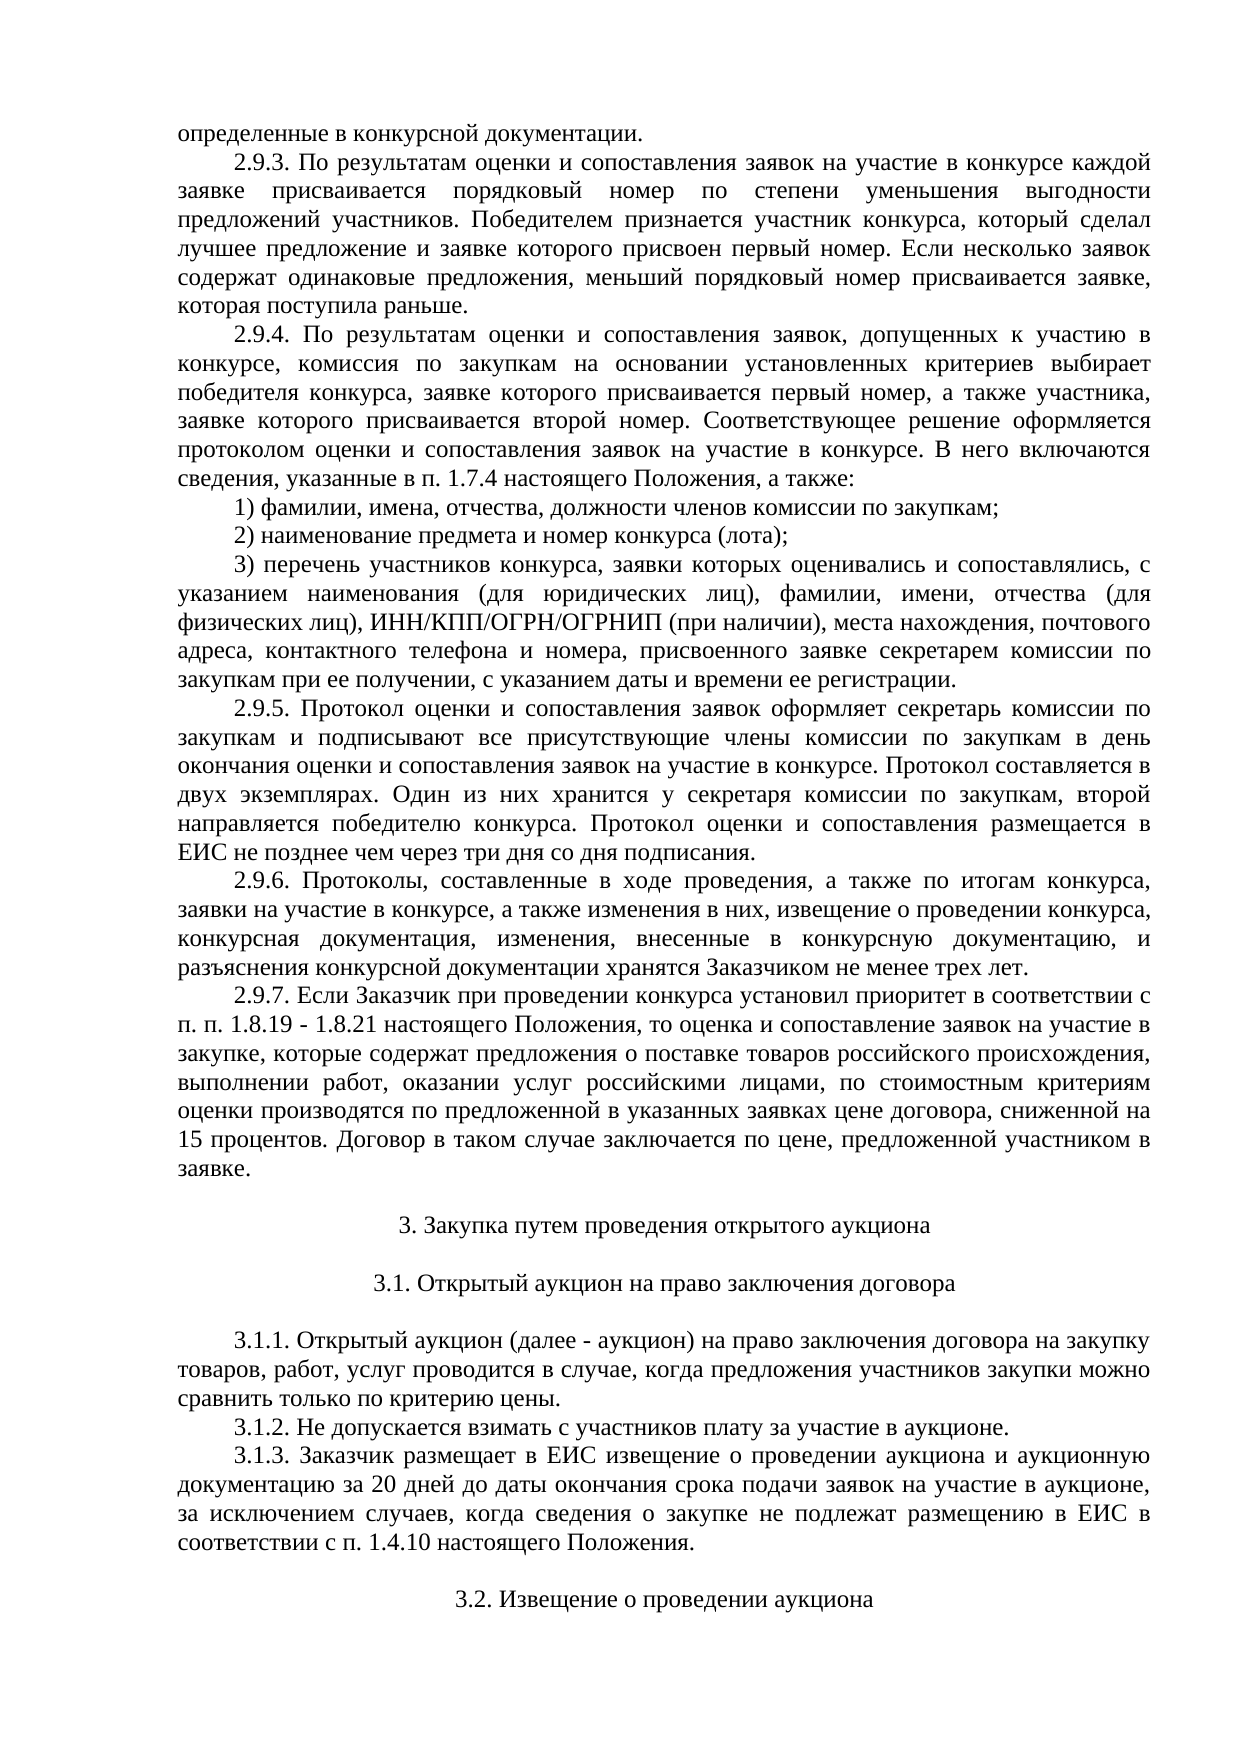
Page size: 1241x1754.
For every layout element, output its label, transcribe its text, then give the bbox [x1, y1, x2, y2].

text 3.1.2. Не допускается взимать с участников плату за участие в аукционе. [177, 1412, 1152, 1441]
text 3.1.3. Заказчик размещает в ЕИС извещение о проведении аукциона и аукционную документацию за 20 дней до даты окончания срока подачи заявок на участие в аукционе, за исключением случаев, когда сведения о закупке не подлежат размещению в ЕИС в соответствии с п. 1.4.10 настоящего Положения. [177, 1441, 1152, 1556]
text 3.2. Извещение о проведении аукциона [177, 1584, 1152, 1613]
text 2.9.3. По результатам оценки и сопоставления заявок на участие в конкурсе каждой заявке присваивается порядковый номер по степени уменьшения выгодности предложений участников. Победителем признается участник конкурса, который сделал лучшее предложение и заявке которого присвоен первый номер. Если несколько заявок содержат одинаковые предложения, меньший порядковый номер присваивается заявке, которая поступила раньше. [177, 147, 1152, 319]
text 3.1.1. Открытый аукцион (далее - аукцион) на право заключения договора на закупку товаров, работ, услуг проводится в случае, когда предложения участников закупки можно сравнить только по критерию цены. [177, 1326, 1152, 1412]
text 3.1. Открытый аукцион на право заключения договора [177, 1268, 1152, 1297]
text 3) перечень участников конкурса, заявки которых оценивались и сопоставлялись, с указанием наименования (для юридических лиц), фамилии, имени, отчества (для физических лиц), ИНН/КПП/ОГРН/ОГРНИП (при наличии), места нахождения, почтового адреса, контактного телефона и номера, присвоенного заявке секретарем комиссии по закупкам при ее получении, с указанием даты и времени ее регистрации. [177, 549, 1152, 693]
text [177, 118, 1152, 147]
text 2.9.5. Протокол оценки и сопоставления заявок оформляет секретарь комиссии по закупкам и подписывают все присутствующие члены комиссии по закупкам в день окончания оценки и сопоставления заявок на участие в конкурсе. Протокол составляется в двух экземплярах. Один из них хранится у секретаря комиссии по закупкам, второй направляется победителю конкурса. Протокол оценки и сопоставления размещается в ЕИС не позднее чем через три дня со дня подписания. [177, 693, 1152, 866]
text 2.9.4. По результатам оценки и сопоставления заявок, допущенных к участию в конкурсе, комиссия по закупкам на основании установленных критериев выбирает победителя конкурса, заявке которого присваивается первый номер, а также участника, заявке которого присваивается второй номер. Соответствующее решение оформляется протоколом оценки и сопоставления заявок на участие в конкурсе. В него включаются сведения, указанные в п. 1.7.4 настоящего Положения, а также: [177, 319, 1152, 492]
text 1) фамилии, имена, отчества, должности членов комиссии по закупкам; [177, 492, 1152, 521]
text 2) наименование предмета и номер конкурса (лота); [177, 521, 1152, 549]
text 2.9.7. Если Заказчик при проведении конкурса установил приоритет в соответствии с п. п. 1.8.19 - 1.8.21 настоящего Положения, то оценка и сопоставление заявок на участие в закупке, которые содержат предложения о поставке товаров российского происхождения, выполнении работ, оказании услуг российскими лицами, по стоимостным критериям оценки производятся по предложенной в указанных заявках цене договора, сниженной на 15 процентов. Договор в таком случае заключается по цене, предложенной участником в заявке. [177, 981, 1152, 1182]
text 3. Закупка путем проведения открытого аукциона [177, 1211, 1152, 1239]
text 2.9.6. Протоколы, составленные в ходе проведения, а также по итогам конкурса, заявки на участие в конкурсе, а также изменения в них, извещение о проведении конкурса, конкурсная документация, изменения, внесенные в конкурсную документацию, и разъяснения конкурсной документации хранятся Заказчиком не менее трех лет. [177, 866, 1152, 981]
